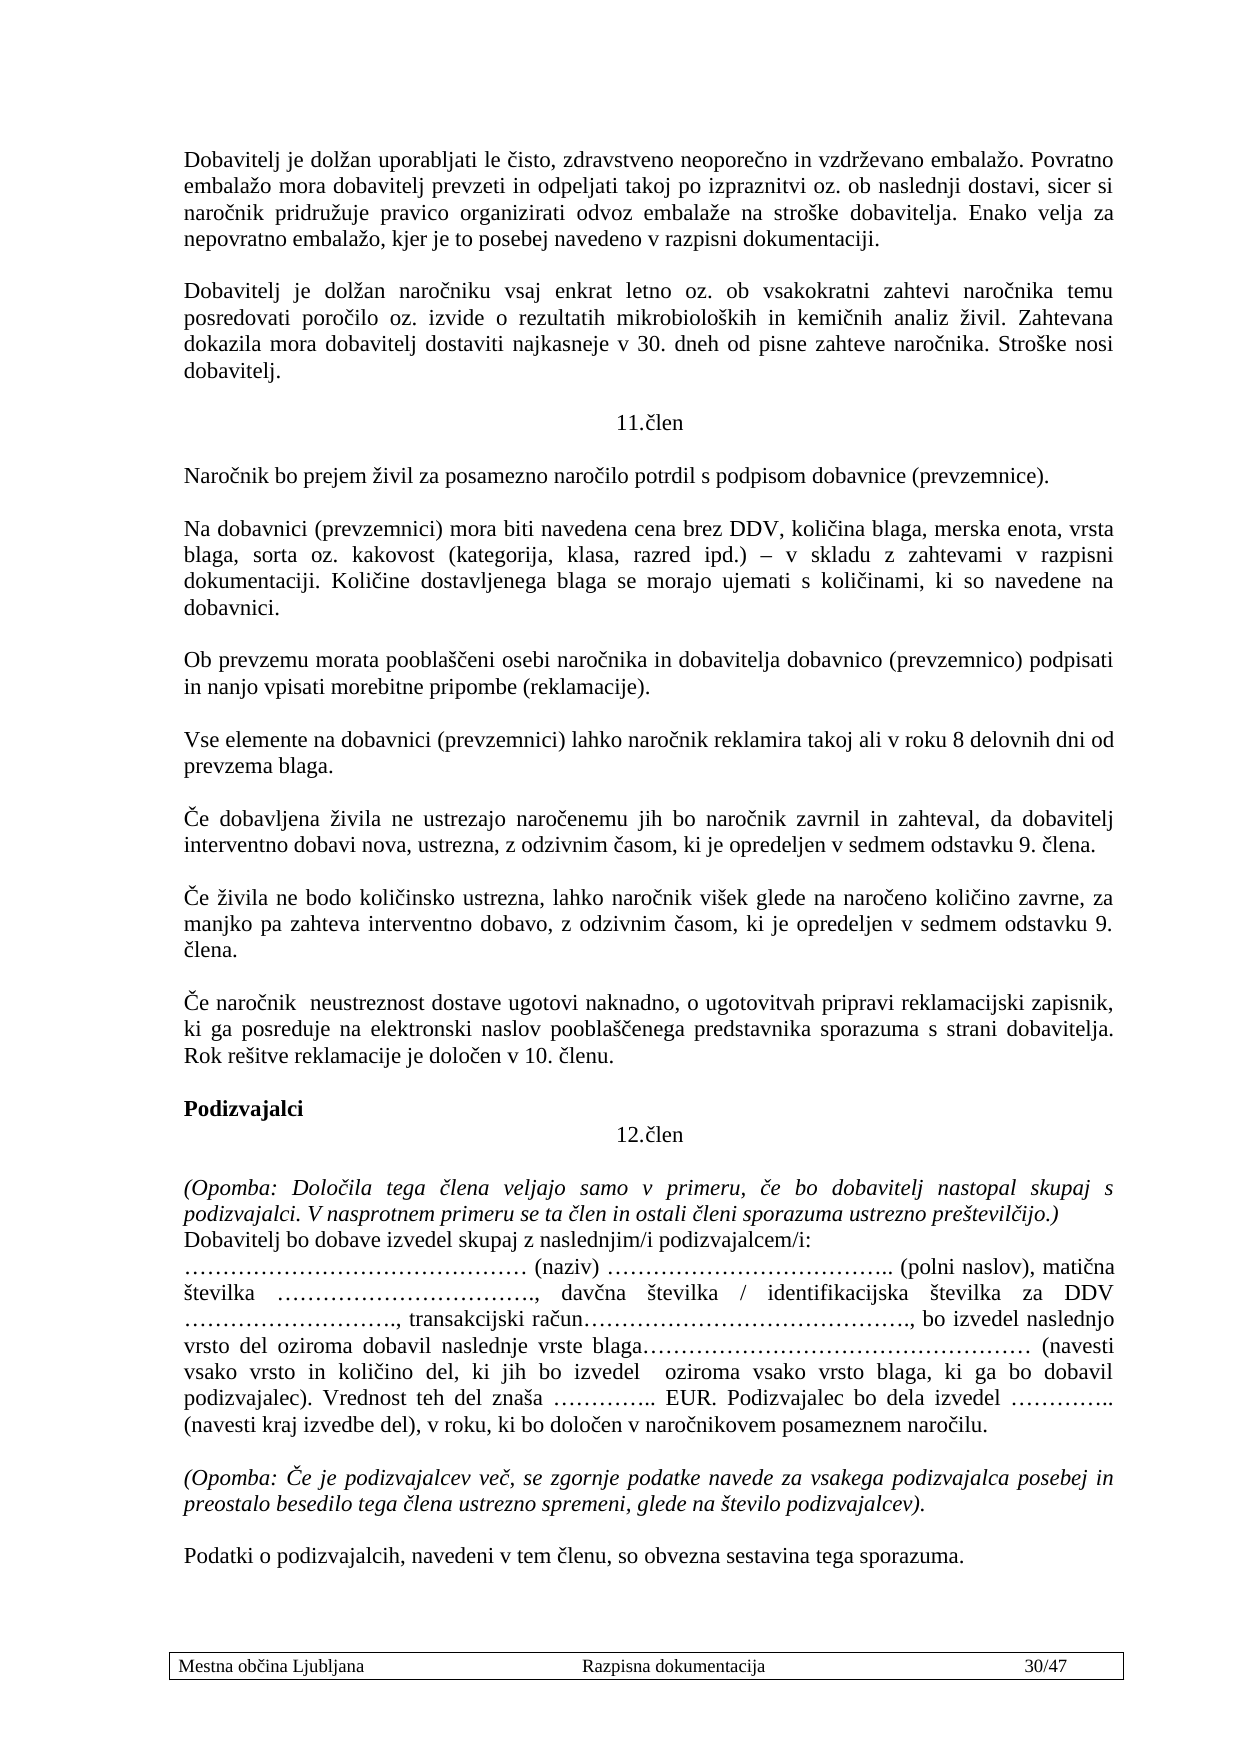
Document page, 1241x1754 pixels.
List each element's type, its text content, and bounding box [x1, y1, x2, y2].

text Če dobavljena živila ne ustrezajo naročenemu jih bo naročnik zavrnil in zahteval, da dobavitelj interventno dobavi nova, ustrezna, z odzivnim časom, ki je opredeljen v sedmem odstavku 9. člena. [184, 805, 1115, 857]
text Podizvajalci [184, 1094, 1115, 1121]
text Naročnik bo prejem živil za posamezno naročilo potrdil s podpisom dobavnice (prevzemnice). [184, 462, 1115, 488]
text Če naročnik neustreznost dostave ugotovi naknadno, o ugotovitvah pripravi reklamacijski zapisnik, ki ga posreduje na elektronski naslov pooblaščenega predstavnika sporazuma s strani dobavitelja. Rok rešitve reklamacije je določen v 10. členu. [184, 989, 1115, 1068]
text Če živila ne bodo količinsko ustrezna, lahko naročnik višek glede na naročeno količino zavrne, za manjko pa zahteva interventno dobavo, z odzivnim časom, ki je opredeljen v sedmem odstavku 9. člena. [184, 884, 1115, 963]
text (Opomba: Če je podizvajalcev več, se zgornje podatke navede za vsakega podizvajalca posebej in preostalo besedilo tega člena ustrezno spremeni, glede na število podizvajalcev). [184, 1463, 1115, 1516]
text Dobavitelj bo dobave izvedel skupaj z naslednjim/i podizvajalcem/i: [184, 1226, 1115, 1253]
text (Opomba: Določila tega člena veljajo samo v primeru, če bo dobavitelj nastopal skupaj s podizvajalci. V nasprotnem primeru se ta člen in ostali členi sporazuma ustrezno preštevilčijo.) [184, 1174, 1115, 1226]
list člen [184, 1121, 1115, 1147]
text Ob prevzemu morata pooblaščeni osebi naročnika in dobavitelja dobavnico (prevzemnico) podpisati in nanjo vpisati morebitne pripombe (reklamacije). [184, 647, 1115, 699]
text Podatki o podizvajalcih, navedeni v tem členu, so obvezna sestavina tega sporazuma. [184, 1543, 1115, 1569]
text Na dobavnici (prevzemnici) mora biti navedena cena brez DDV, količina blaga, merska enota, vrsta blaga, sorta oz. kakovost (kategorija, klasa, razred ipd.) – v skladu z zahtevami v razpisni dokumentaciji. Količine dostavljenega blaga se morajo ujemati s količinami, ki so navedene na dobavnici. [184, 515, 1115, 620]
text ……………………………………… (naziv) ……………………………….. (polni naslov), matična številka ……………………………., davčna številka / identifikacijska številka za DDV ………………………., transakcijski račun……………………………………., bo izvedel naslednjo vrsto del oziroma dobavil naslednje vrste blaga…………………………………………… (navesti vsako vrsto in količino del, ki jih bo izvedel oziroma vsako vrsto blaga, ki ga bo dobavil podizvajalec). Vrednost teh del znaša ………….. EUR. Podizvajalec bo dela izvedel ………….. (navesti kraj izvedbe del), v roku, ki bo določen v naročnikovem posameznem naročilu. [184, 1253, 1115, 1437]
text Dobavitelj je dolžan uporabljati le čisto, zdravstveno neoporečno in vzdrževano embalažo. Povratno embalažo mora dobavitelj prevzeti in odpeljati takoj po izpraznitvi oz. ob naslednji dostavi, sicer si naročnik pridružuje pravico organizirati odvoz embalaže na stroške dobavitelja. Enako velja za nepovratno embalažo, kjer je to posebej navedeno v razpisni dokumentaciji. [184, 146, 1115, 251]
text Dobavitelj je dolžan naročniku vsaj enkrat letno oz. ob vsakokratni zahtevi naročnika temu posredovati poročilo oz. izvide o rezultatih mikrobioloških in kemičnih analiz živil. Zahtevana dokazila mora dobavitelj dostaviti najkasneje v 30. dneh od pisne zahteve naročnika. Stroške nosi dobavitelj. [184, 278, 1115, 383]
list člen [184, 409, 1115, 436]
text Vse elemente na dobavnici (prevzemnici) lahko naročnik reklamira takoj ali v roku 8 delovnih dni od prevzema blaga. [184, 726, 1115, 778]
